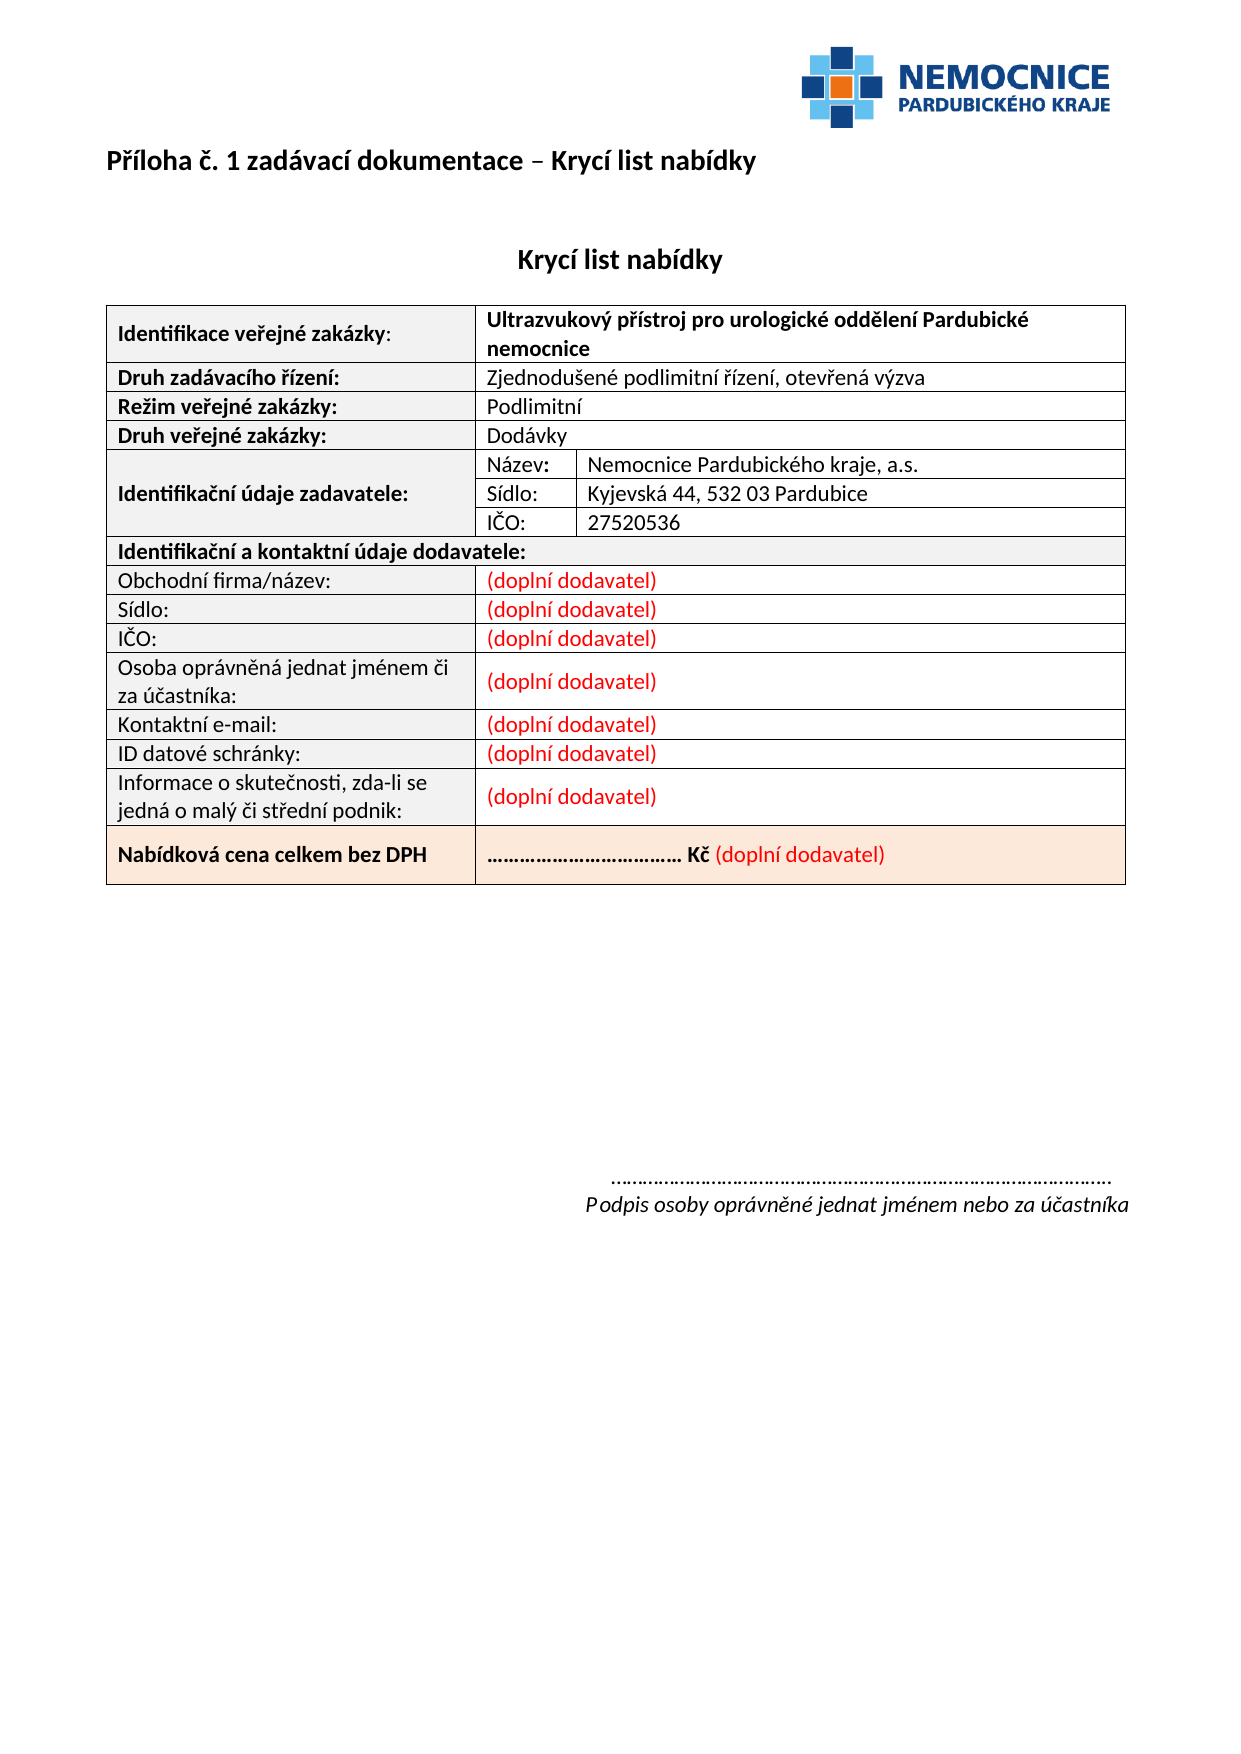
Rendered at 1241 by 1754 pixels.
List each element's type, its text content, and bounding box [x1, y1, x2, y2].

table_cell (doplní dodavatel) [476, 653, 1125, 709]
table_cell Druh veřejné zakázky: [107, 421, 475, 449]
table_cell Identifikační údaje zadavatele: [107, 450, 475, 536]
table_cell Nemocnice Pardubického kraje, a.s. [577, 450, 1125, 478]
table_cell IČO: [107, 624, 475, 652]
table_cell ……………………………… Kč (doplní dodavatel) [476, 826, 1125, 884]
table_cell Sídlo: [476, 479, 576, 507]
picture [800, 46, 1110, 129]
table_cell (doplní dodavatel) [476, 740, 1125, 767]
table_cell Režim veřejné zakázky: [107, 392, 475, 420]
table_cell Obchodní firma/název: [107, 566, 475, 594]
table_cell Sídlo: [107, 595, 475, 623]
text Příloha č. 1 zadávací dokumentace – Krycí list nabídky [106, 142, 1134, 177]
table_cell (doplní dodavatel) [476, 595, 1125, 623]
text Krycí list nabídky [106, 241, 1134, 277]
table_cell (doplní dodavatel) [476, 566, 1125, 594]
table_cell Dodávky [476, 421, 1125, 449]
table_cell Název: [476, 450, 576, 478]
table_cell Kontaktní e-mail: [107, 710, 475, 738]
table_cell (doplní dodavatel) [476, 769, 1125, 824]
table_cell Kyjevská 44, 532 03 Pardubice [577, 479, 1125, 507]
table_cell 27520536 [577, 508, 1125, 536]
text ………………………………………………………………………………….. [106, 1162, 1134, 1190]
table_cell Zjednodušené podlimitní řízení, otevřená výzva [476, 363, 1125, 391]
table_cell Identifikační a kontaktní údaje dodavatele: [107, 537, 1125, 565]
text Podpis osoby oprávněné jednat jménem nebo za účastníka [106, 1190, 1134, 1218]
table_cell Nabídková cena celkem bez DPH [107, 826, 475, 884]
table_cell Osoba oprávněná jednat jménem či za účastníka: [107, 653, 475, 709]
table_cell Podlimitní [476, 392, 1125, 420]
table_header Ultrazvukový přístroj pro urologické oddělení Pardubické nemocnice [476, 306, 1125, 362]
table_cell Informace o skutečnosti, zda-li se jedná o malý či střední podnik: [107, 769, 475, 824]
table_cell IČO: [476, 508, 576, 536]
table_cell (doplní dodavatel) [476, 624, 1125, 652]
table_cell Druh zadávacího řízení: [107, 363, 475, 391]
table_header Identifikace veřejné zakázky: [107, 306, 475, 362]
table_cell (doplní dodavatel) [476, 710, 1125, 738]
table_cell ID datové schránky: [107, 740, 475, 767]
